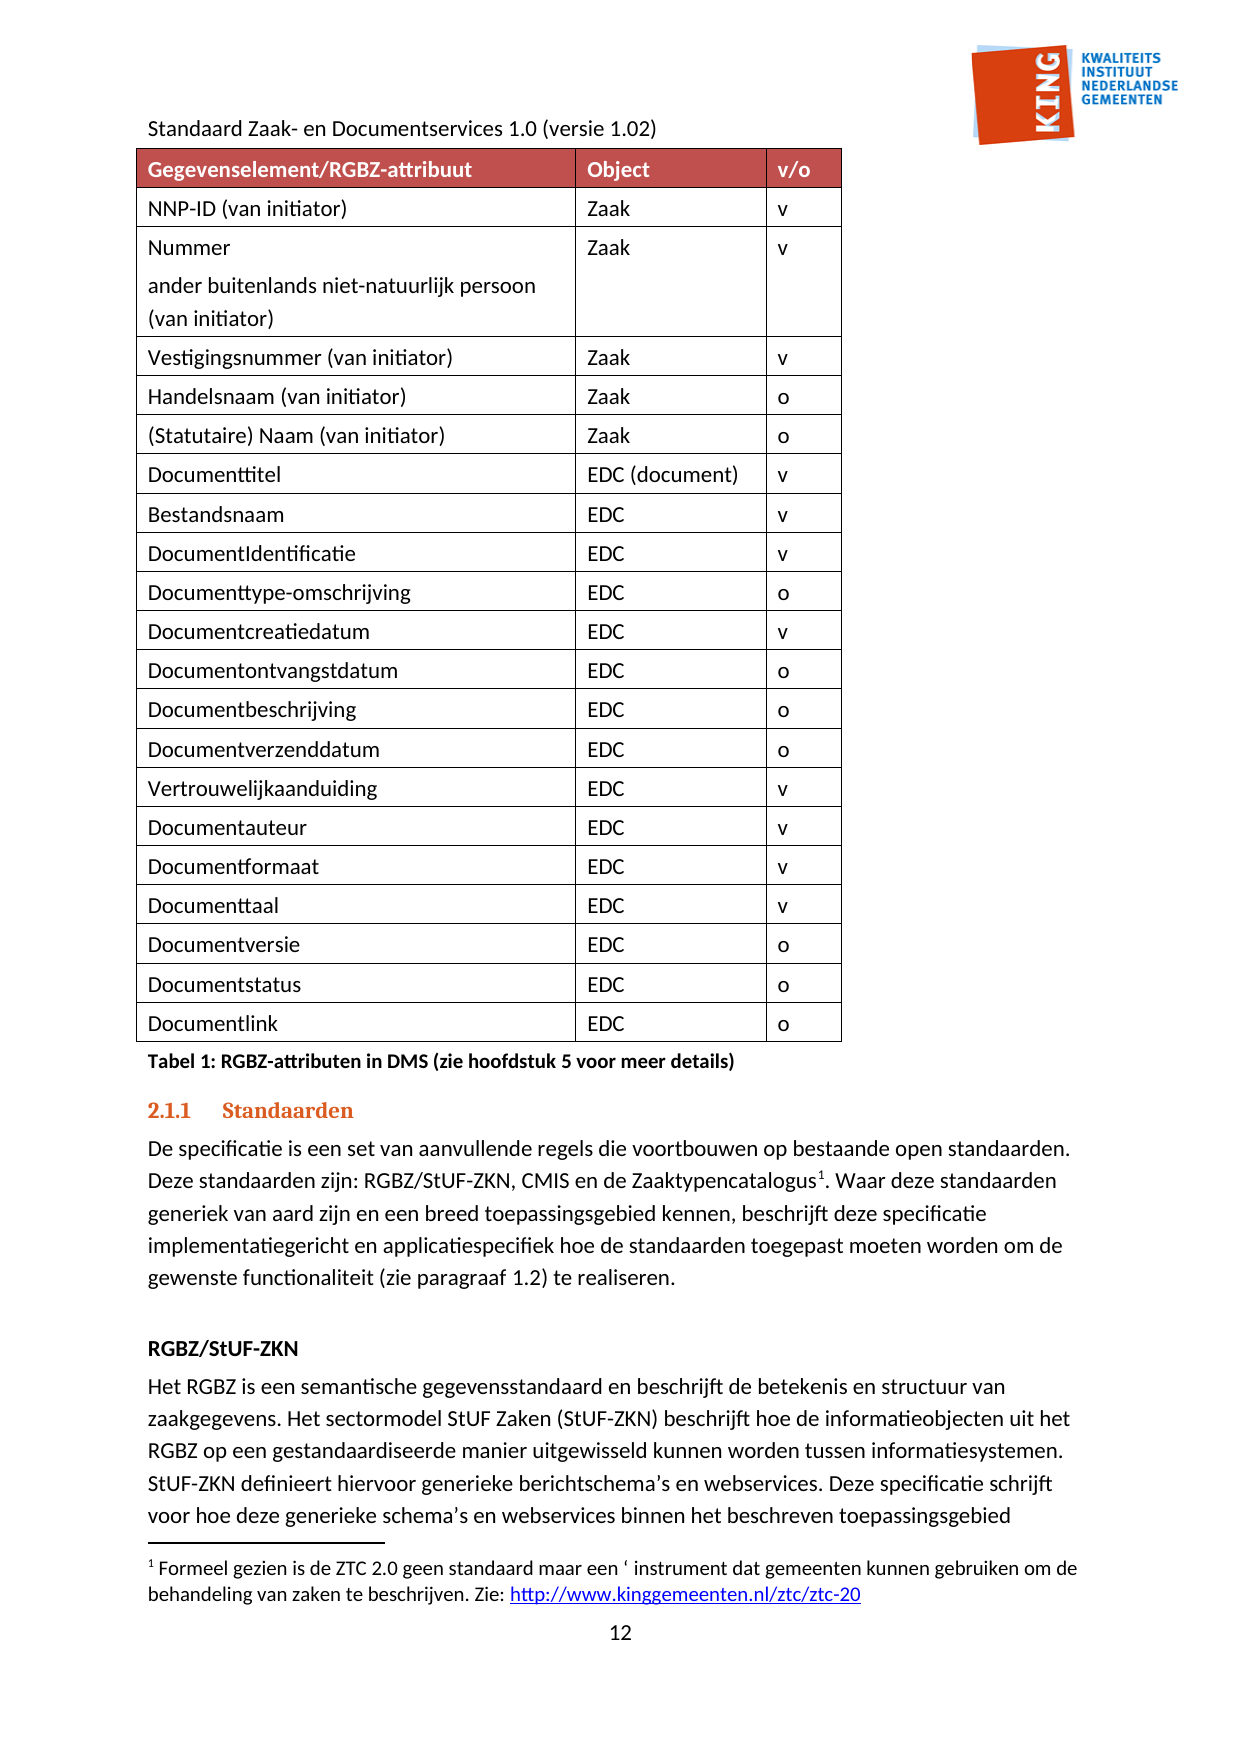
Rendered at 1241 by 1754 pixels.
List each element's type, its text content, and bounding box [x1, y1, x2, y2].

table_cell Vestigingsnummer (van initiator) [137, 337, 575, 375]
table_cell EDC [576, 572, 766, 610]
table_cell o [767, 415, 841, 453]
table_cell (Statutaire) Naam (van initiator) [137, 415, 575, 453]
table_cell v [767, 533, 841, 571]
table_cell EDC [576, 1003, 766, 1041]
table_cell EDC [576, 846, 766, 884]
table_cell Vertrouwelijkaanduiding [137, 768, 575, 806]
subtitle Standaarden [148, 1098, 1093, 1124]
table_cell v [767, 337, 841, 375]
table_cell Zaak [576, 227, 766, 336]
table_cell Nummer ander buitenlands niet-natuurlijk persoon (van initiator) [137, 227, 575, 336]
table_cell Documentlink [137, 1003, 575, 1041]
table_cell EDC [576, 611, 766, 649]
table_cell Documentontvangstdatum [137, 650, 575, 688]
table_cell v [767, 611, 841, 649]
table_cell o [767, 650, 841, 688]
table_cell Documentversie [137, 924, 575, 962]
table_cell Documenttitel [137, 454, 575, 492]
table_cell NNP-ID (van initiator) [137, 188, 575, 226]
table_cell o [767, 964, 841, 1002]
table_cell DocumentIdentificatie [137, 533, 575, 571]
table_cell v [767, 768, 841, 806]
table_cell v [767, 807, 841, 845]
table_header Object [576, 149, 766, 187]
table_cell Documenttaal [137, 885, 575, 923]
table_cell EDC [576, 768, 766, 806]
table_cell EDC [576, 924, 766, 962]
table_cell o [767, 1003, 841, 1041]
table_cell EDC [576, 807, 766, 845]
table_cell Documenttype-omschrijving [137, 572, 575, 610]
table_cell Zaak [576, 415, 766, 453]
table_cell Bestandsnaam [137, 494, 575, 532]
table_cell EDC (document) [576, 454, 766, 492]
table_cell o [767, 729, 841, 767]
table_header Gegevenselement/RGBZ-attribuut [137, 149, 575, 187]
table_cell v [767, 494, 841, 532]
text De specificatie is een set van aanvullende regels die voortbouwen op bestaande open standaarden. Deze standaarden zijn: RGBZ/StUF-ZKN, CMIS en de Zaaktypencatalogus. Waar deze standaarden generiek van aard zijn en een breed toepassingsgebied kennen, beschrijft deze specificatie implementatiegericht en applicatiespecifiek hoe de standaarden toegepast moeten worden om de gewenste functionaliteit (zie paragraaf 1.2) te realiseren. [148, 1134, 1093, 1291]
picture [971, 45, 1178, 145]
table_cell EDC [576, 494, 766, 532]
table_cell Zaak [576, 376, 766, 414]
table_cell Zaak [576, 337, 766, 375]
table_cell EDC [576, 650, 766, 688]
table_cell EDC [576, 689, 766, 727]
table_cell EDC [576, 964, 766, 1002]
table_cell o [767, 376, 841, 414]
table_cell EDC [576, 729, 766, 767]
text RGBZ/StUF-ZKN [148, 1302, 1093, 1362]
table_cell EDC [576, 533, 766, 571]
table_cell EDC [576, 885, 766, 923]
text Tabel 1: RGBZ-attributen in DMS (zie hoofdstuk 5 voor meer details) [148, 1048, 1093, 1073]
table_cell o [767, 924, 841, 962]
table_cell Zaak [576, 188, 766, 226]
table_cell o [767, 572, 841, 610]
table_cell Documentauteur [137, 807, 575, 845]
table_cell o [767, 689, 841, 727]
table_cell v [767, 454, 841, 492]
table_cell Documentverzenddatum [137, 729, 575, 767]
table_cell v [767, 188, 841, 226]
table_cell Documentbeschrijving [137, 689, 575, 727]
table_cell Documentcreatiedatum [137, 611, 575, 649]
table_cell Documentformaat [137, 846, 575, 884]
table_cell v [767, 846, 841, 884]
table_cell v [767, 885, 841, 923]
table_cell Handelsnaam (van initiator) [137, 376, 575, 414]
table_cell v [767, 227, 841, 336]
table_cell Documentstatus [137, 964, 575, 1002]
table_header v/o [767, 149, 841, 187]
